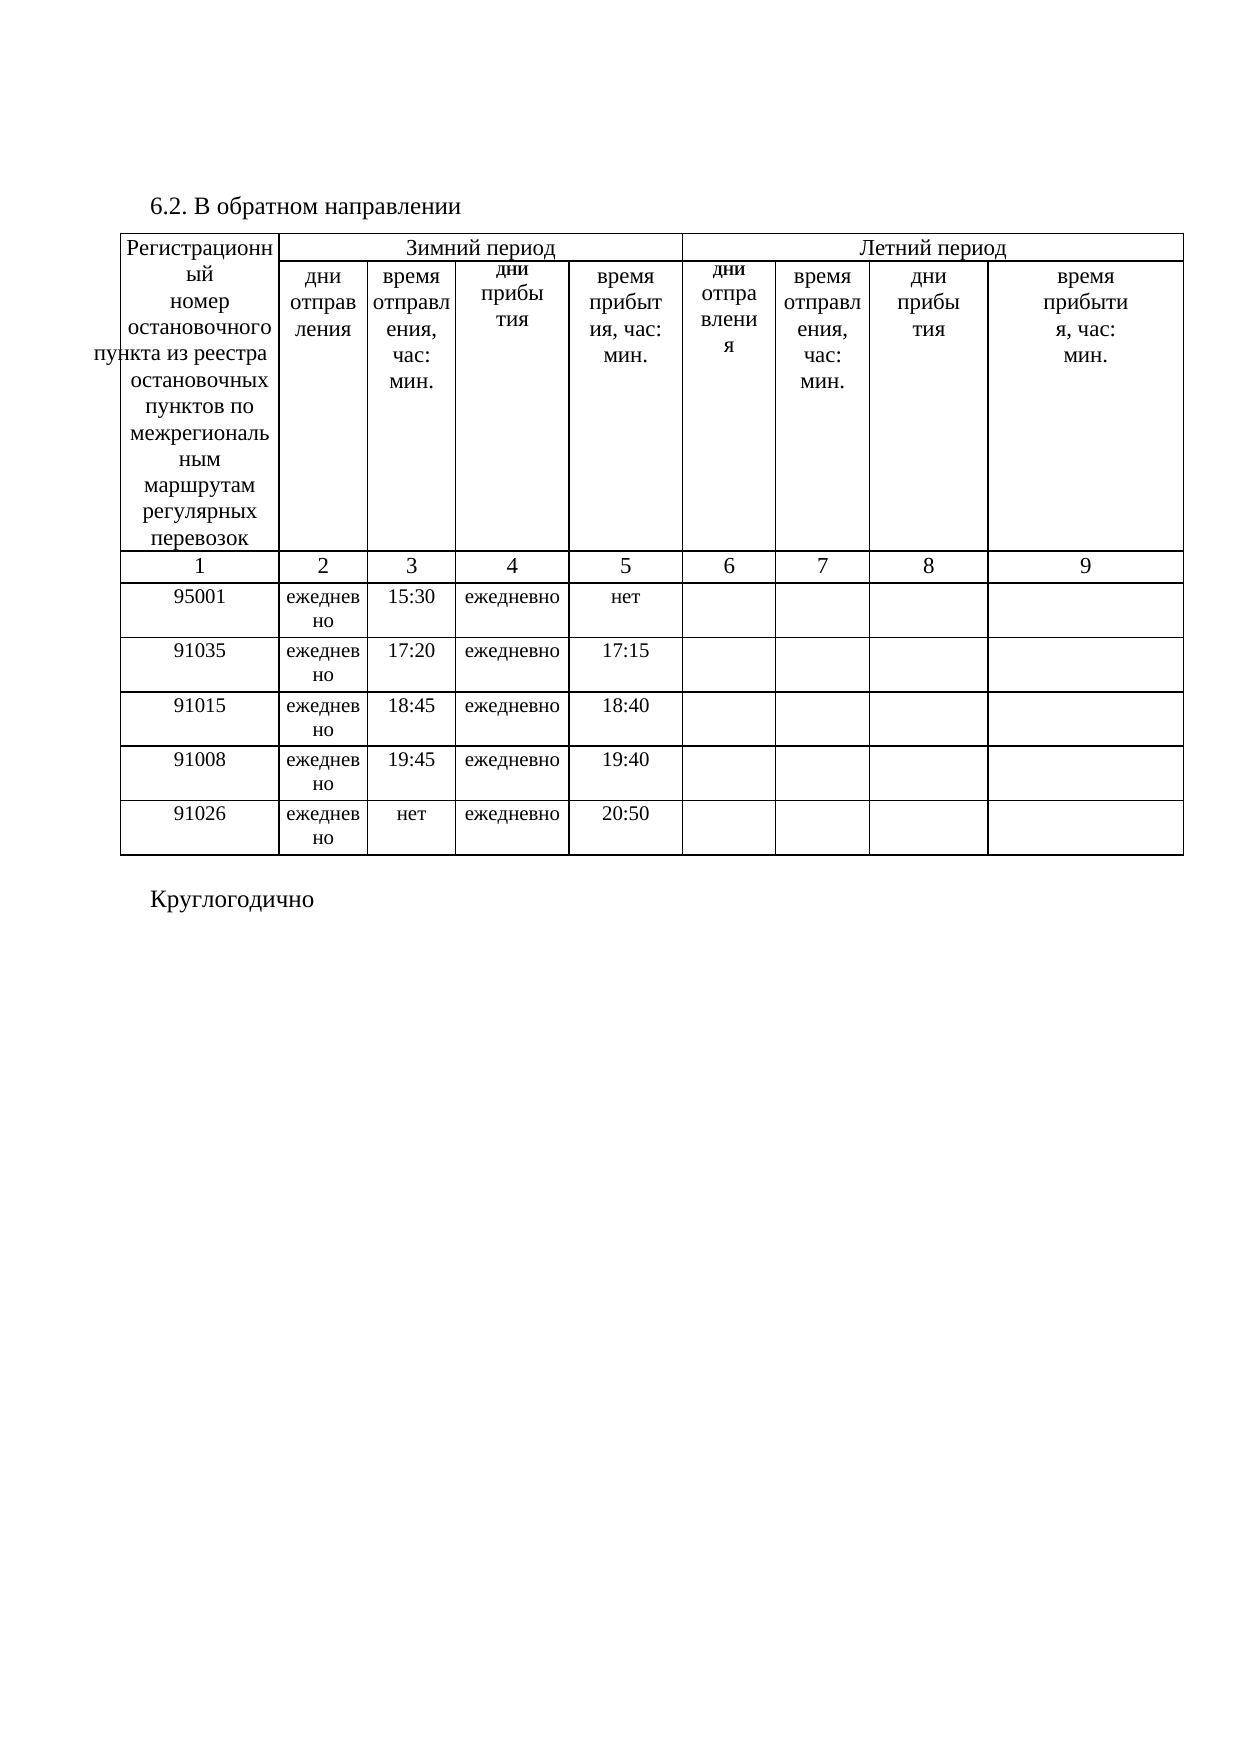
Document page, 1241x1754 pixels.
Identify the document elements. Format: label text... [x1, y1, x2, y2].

table_cell время прибыти я, час: мин. [989, 262, 1183, 550]
text 6.2. В обратном направлении [150, 191, 1090, 220]
table_cell время прибыт ия, час: мин. [570, 262, 682, 550]
table_cell ежедневно [456, 693, 568, 745]
table_cell 91026 [121, 801, 278, 854]
table_cell 91015 [121, 693, 278, 745]
table_cell время отправл ения, час: мин. [368, 262, 455, 550]
table_cell [989, 638, 1183, 691]
table_cell ежедневно [456, 584, 568, 637]
table_cell 8 [870, 552, 987, 582]
table_cell ежедневно [280, 747, 367, 800]
table_cell дни отправ ления [280, 262, 367, 550]
table_cell 95001 [121, 584, 278, 637]
table_cell [870, 638, 987, 691]
table_cell ежедневно [280, 638, 367, 691]
table_cell [776, 584, 869, 637]
table_cell ДНИ отпра влени я [683, 262, 775, 550]
table_cell ежедневно [456, 638, 568, 691]
table_cell [776, 693, 869, 745]
table_cell [870, 584, 987, 637]
table_cell 19:40 [570, 747, 682, 800]
table_cell ежедневно [456, 747, 568, 800]
table_cell нет [570, 584, 682, 637]
table_cell 91008 [121, 747, 278, 800]
table_cell ДНИ прибы тия [456, 262, 568, 550]
table_cell [870, 747, 987, 800]
table_cell 3 [368, 552, 455, 582]
table_cell [683, 638, 775, 691]
table_cell 19:45 [368, 747, 455, 800]
table_cell 91035 [121, 638, 278, 691]
table_cell дни прибы тия [870, 262, 987, 550]
table_cell [683, 747, 775, 800]
table_cell [989, 693, 1183, 745]
table_cell 20:50 [570, 801, 682, 854]
table_cell [989, 584, 1183, 637]
table_cell 17:15 [570, 638, 682, 691]
table_cell 17:20 [368, 638, 455, 691]
table_cell 9 [989, 552, 1183, 582]
table_cell [870, 801, 987, 854]
table_cell [776, 747, 869, 800]
table_cell 7 [776, 552, 869, 582]
table_cell 5 [570, 552, 682, 582]
table_cell время отправл ения, час: мин. [776, 262, 869, 550]
table_cell [683, 801, 775, 854]
table_header Зимний период [280, 234, 682, 260]
table_cell 4 [456, 552, 568, 582]
table_cell 18:45 [368, 693, 455, 745]
table_cell ежедневно [280, 584, 367, 637]
table_cell [683, 693, 775, 745]
table_cell [776, 801, 869, 854]
table_cell ежедневно [280, 693, 367, 745]
table_header Регистрационный номер остановочного пункта из реестра остановочных пунктов по межрегиональным маршрутам регулярных перевозок [121, 234, 278, 550]
table_cell [683, 584, 775, 637]
text Круглогодично [150, 884, 1090, 913]
table_cell 1 [121, 552, 278, 582]
table_cell 2 [280, 552, 367, 582]
table_cell 6 [683, 552, 775, 582]
table_cell 15:30 [368, 584, 455, 637]
table_cell нет [368, 801, 455, 854]
table_header Летний период [683, 234, 1183, 260]
table_cell ежедневно [456, 801, 568, 854]
table_cell ежедневно [280, 801, 367, 854]
table_cell [989, 801, 1183, 854]
table_cell [776, 638, 869, 691]
table_cell 18:40 [570, 693, 682, 745]
table_cell [870, 693, 987, 745]
table_cell [989, 747, 1183, 800]
